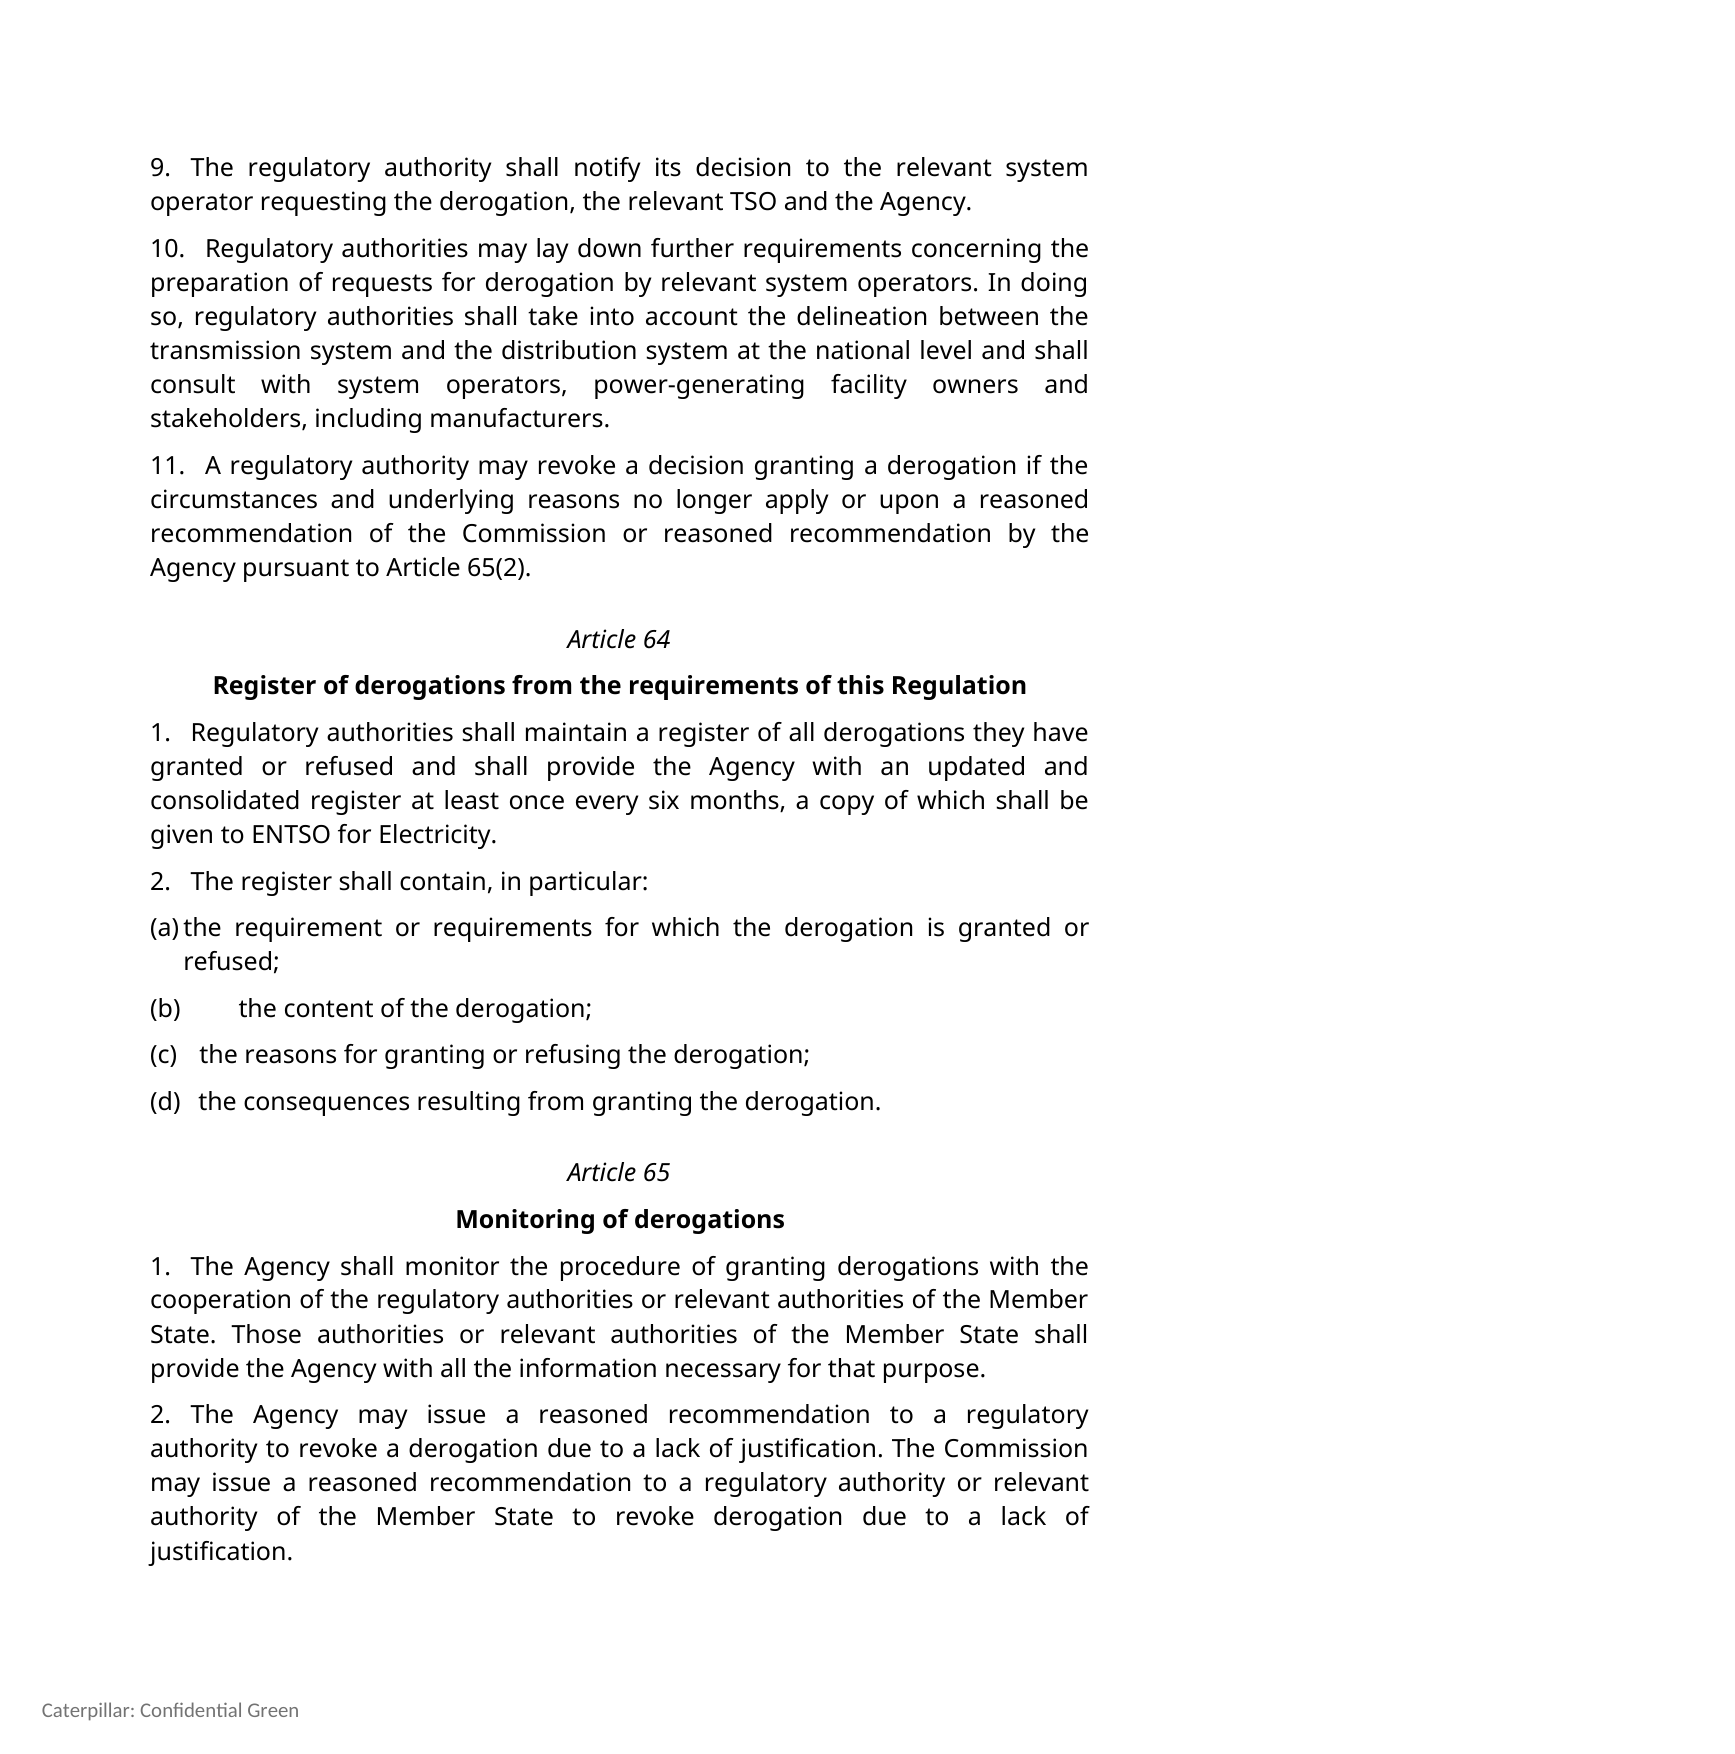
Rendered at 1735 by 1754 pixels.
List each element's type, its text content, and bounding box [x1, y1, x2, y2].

table_header the reasons for granting or refusing the derogation; [199, 1024, 1090, 1071]
table_header the requirement or requirements for which the derogation is granted or refused; [183, 897, 1090, 978]
table_header the consequences resulting from granting the derogation. [198, 1071, 1090, 1117]
text 11. A regulatory authority may revoke a decision granting a derogation if the circumstances and underlying reasons no longer apply or upon a reasoned recommendation of the Commission or reasoned recommendation by the Agency pursuant to Article 65(2). [150, 447, 1090, 584]
table_header (d) [150, 1071, 198, 1117]
text Article 65 [150, 1155, 1090, 1189]
table_header (b) [150, 978, 238, 1024]
text 1. The Agency shall monitor the procedure of granting derogations with the cooperation of the regulatory authorities or relevant authorities of the Member State. Those authorities or relevant authorities of the Member State shall provide the Agency with all the information necessary for that purpose. [150, 1248, 1090, 1384]
text 2. The Agency may issue a reasoned recommendation to a regulatory authority to revoke a derogation due to a lack of justification. The Commission may issue a reasoned recommendation to a regulatory authority or relevant authority of the Member State to revoke derogation due to a lack of justification. [150, 1397, 1090, 1567]
text 1. Regulatory authorities shall maintain a register of all derogations they have granted or refused and shall provide the Agency with an updated and consolidated register at least once every six months, a copy of which shall be given to ENTSO for Electricity. [150, 714, 1090, 851]
text 2. The register shall contain, in particular: [150, 863, 1090, 897]
text Monitoring of derogations [150, 1202, 1090, 1236]
table_header the content of the derogation; [238, 978, 1090, 1024]
text 10. Regulatory authorities may lay down further requirements concerning the preparation of requests for derogation by relevant system operators. In doing so, regulatory authorities shall take into account the delineation between the transmission system and the distribution system at the national level and shall consult with system operators, power-generating facility owners and stakeholders, including manufacturers. [150, 231, 1090, 435]
text 9. The regulatory authority shall notify its decision to the relevant system operator requesting the derogation, the relevant TSO and the Agency. [150, 150, 1090, 218]
text Article 64 [150, 621, 1090, 655]
table_header (c) [150, 1024, 199, 1071]
table_header (a) [150, 897, 183, 978]
text Register of derogations from the requirements of this Regulation [150, 668, 1090, 702]
